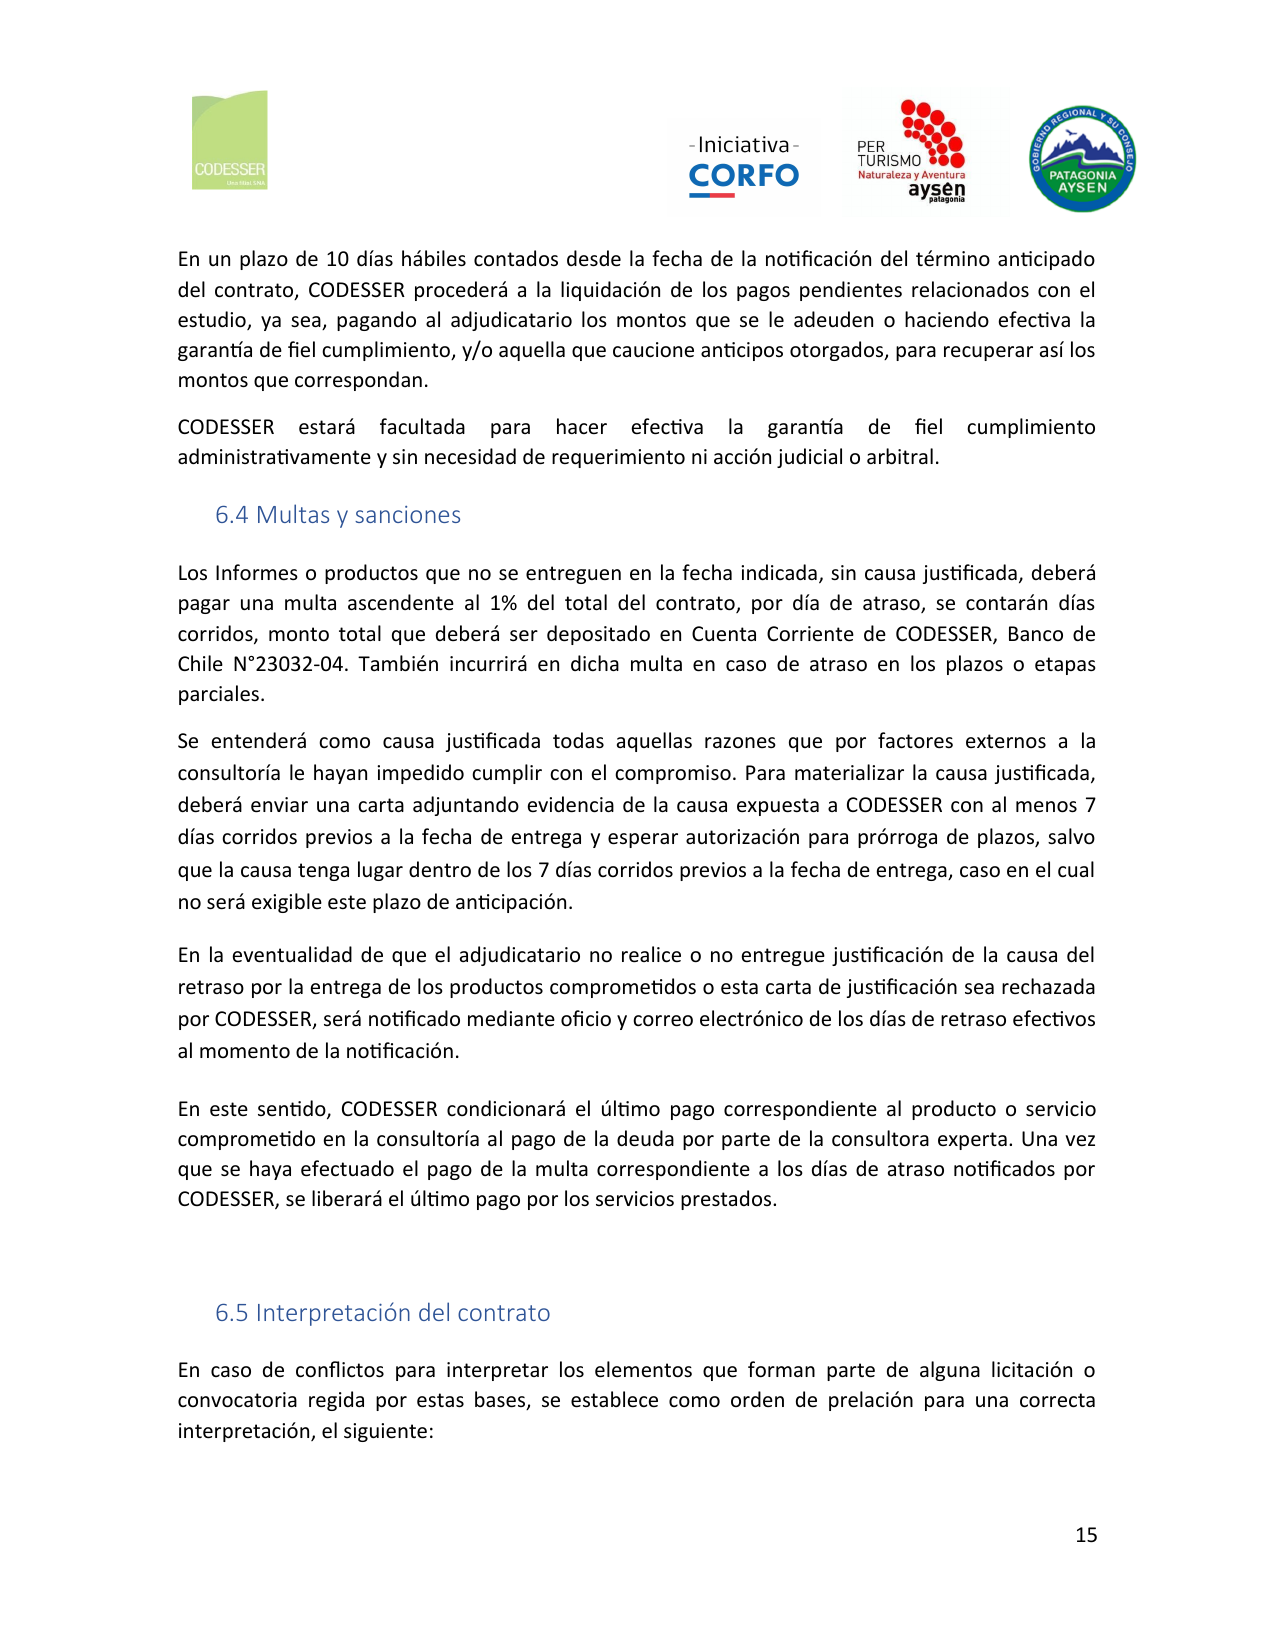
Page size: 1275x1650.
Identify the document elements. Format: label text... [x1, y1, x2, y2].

text Se entenderá como causa justificada todas aquellas razones que por factores externos a la consultoría le hayan impedido cumplir con el compromiso. Para materializar la causa justificada, deberá enviar una carta adjuntando evidencia de la causa expuesta a CODESSER con al menos 7 días corridos previos a la fecha de entrega y esperar autorización para prórroga de plazos, salvo que la causa tenga lugar dentro de los 7 días corridos previos a la fecha de entrega, caso en el cual no será exigible este plazo de anticipación. [177, 726, 1098, 915]
text En un plazo de 10 días hábiles contados desde la fecha de la notificación del término anticipado del contrato, CODESSER procederá a la liquidación de los pagos pendientes relacionados con el estudio, ya sea, pagando al adjudicatario los montos que se le adeuden o haciendo efectiva la garantía de fiel cumplimiento, y/o aquella que caucione anticipos otorgados, para recuperar así los montos que correspondan. [177, 244, 1098, 393]
picture [666, 118, 822, 217]
subtitle Multas y sanciones [215, 498, 1098, 531]
text En caso de conflictos para interpretar los elementos que forman parte de alguna licitación o convocatoria regida por estas bases, se establece como orden de prelación para una correcta interpretación, el siguiente: [177, 1355, 1098, 1444]
text CODESSER estará facultada para hacer efectiva la garantía de fiel cumplimiento administrativamente y sin necesidad de requerimiento ni acción judicial o arbitral. [177, 412, 1098, 470]
picture [177, 73, 284, 217]
picture [842, 87, 1148, 217]
subtitle En este sentido, CODESSER condicionará el último pago correspondiente al producto o servicio comprometido en la consultoría al pago de la deuda por parte de la consultora experta. Una vez que se haya efectuado el pago de la multa correspondiente a los días de atraso notificados por CODESSER, se liberará el último pago por los servicios prestados. [177, 1094, 1098, 1212]
subtitle Interpretación del contrato [215, 1295, 1098, 1328]
text Los Informes o productos que no se entreguen en la fecha indicada, sin causa justificada, deberá pagar una multa ascendente al 1% del total del contrato, por día de atraso, se contarán días corridos, monto total que deberá ser depositado en Cuenta Corriente de CODESSER, Banco de Chile N°23032-04. También incurrirá en dicha multa en caso de atraso en los plazos o etapas parciales. [177, 558, 1098, 707]
text En la eventualidad de que el adjudicatario no realice o no entregue justificación de la causa del retraso por la entrega de los productos comprometidos o esta carta de justificación sea rechazada por CODESSER, será notificado mediante oficio y correo electrónico de los días de retraso efectivos al momento de la notificación. [177, 940, 1098, 1064]
